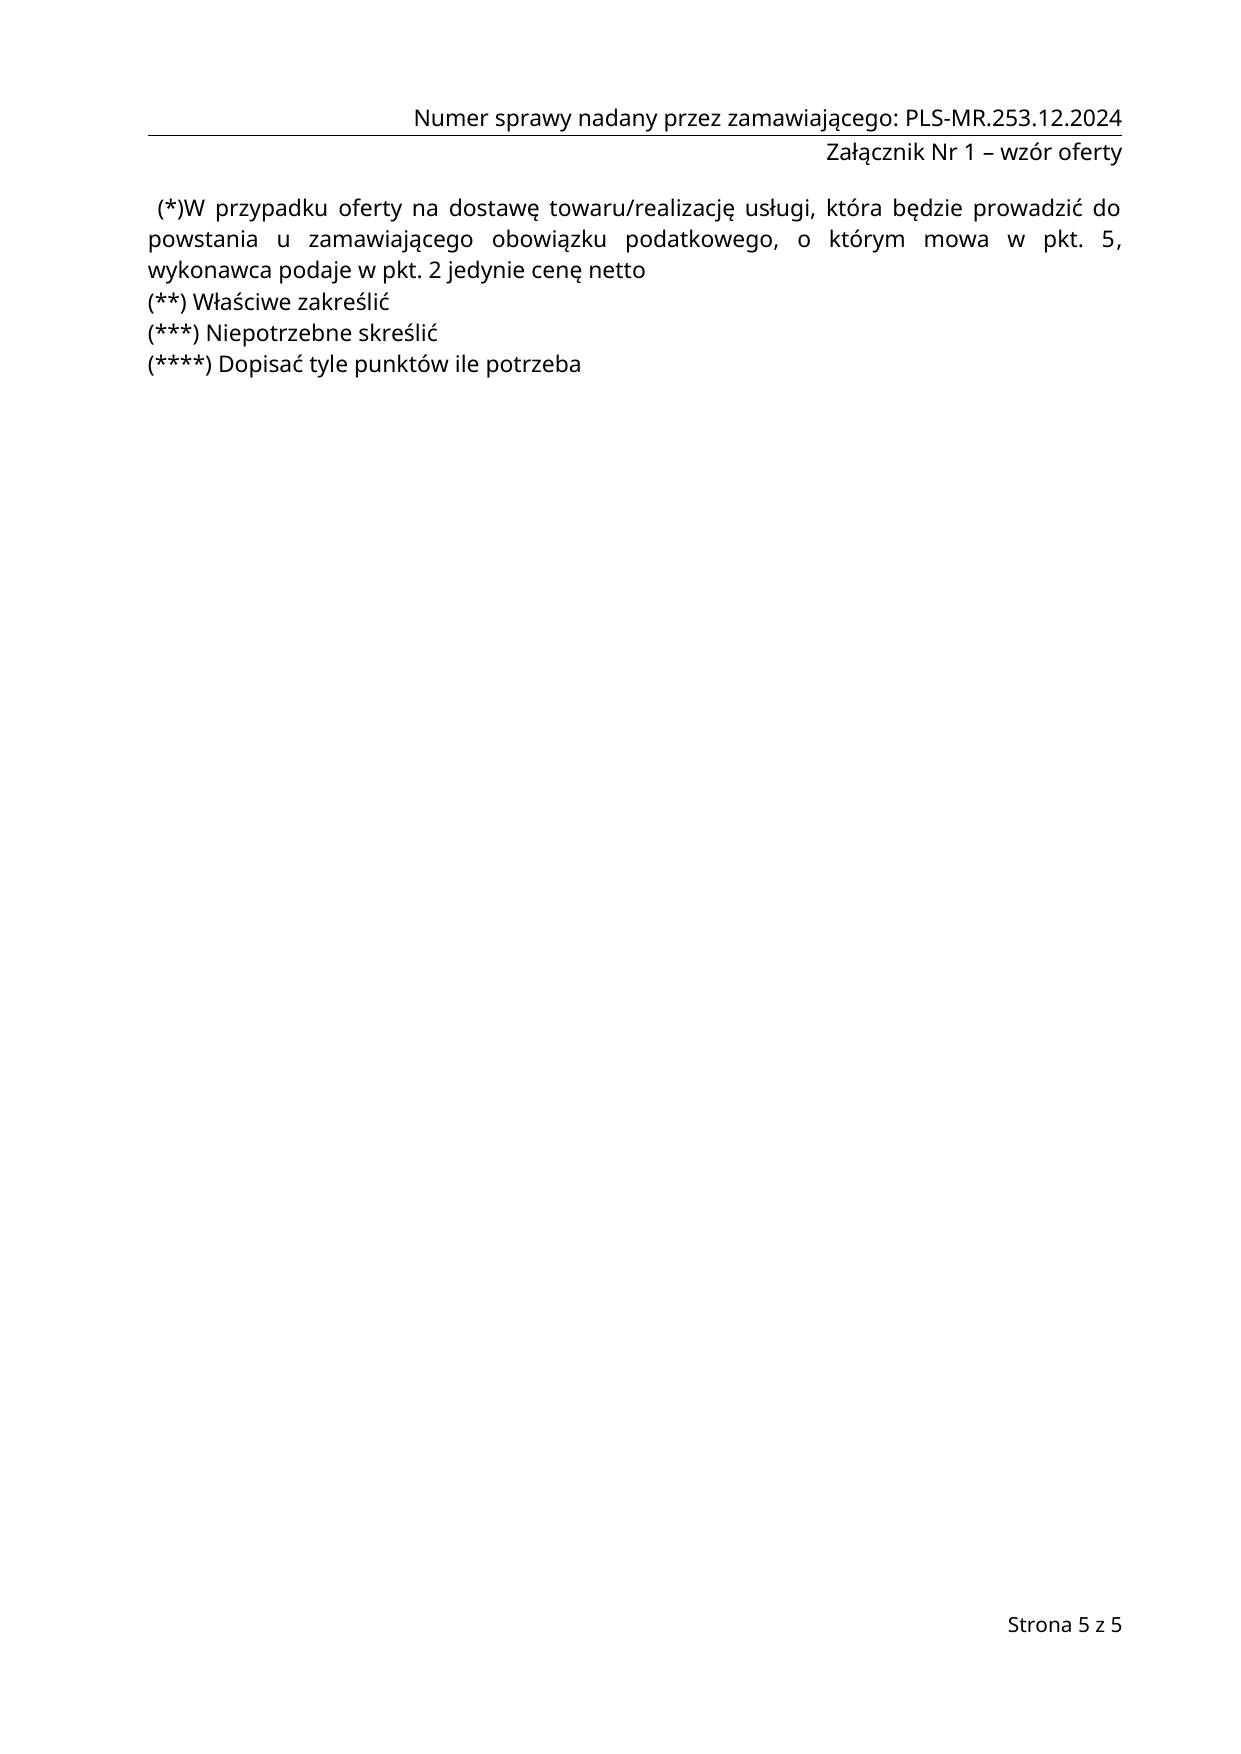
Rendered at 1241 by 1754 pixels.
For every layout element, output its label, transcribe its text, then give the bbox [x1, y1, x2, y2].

text (**) Właściwe zakreślić [148, 286, 1122, 317]
text (****) Dopisać tyle punktów ile potrzeba [148, 348, 1122, 379]
text (*)W przypadku oferty na dostawę towaru/realizację usługi, która będzie prowadzić do powstania u zamawiającego obowiązku podatkowego, o którym mowa w pkt. 5, wykonawca podaje w pkt. 2 jedynie cenę netto [148, 192, 1122, 286]
text (***) Niepotrzebne skreślić [148, 317, 1122, 348]
